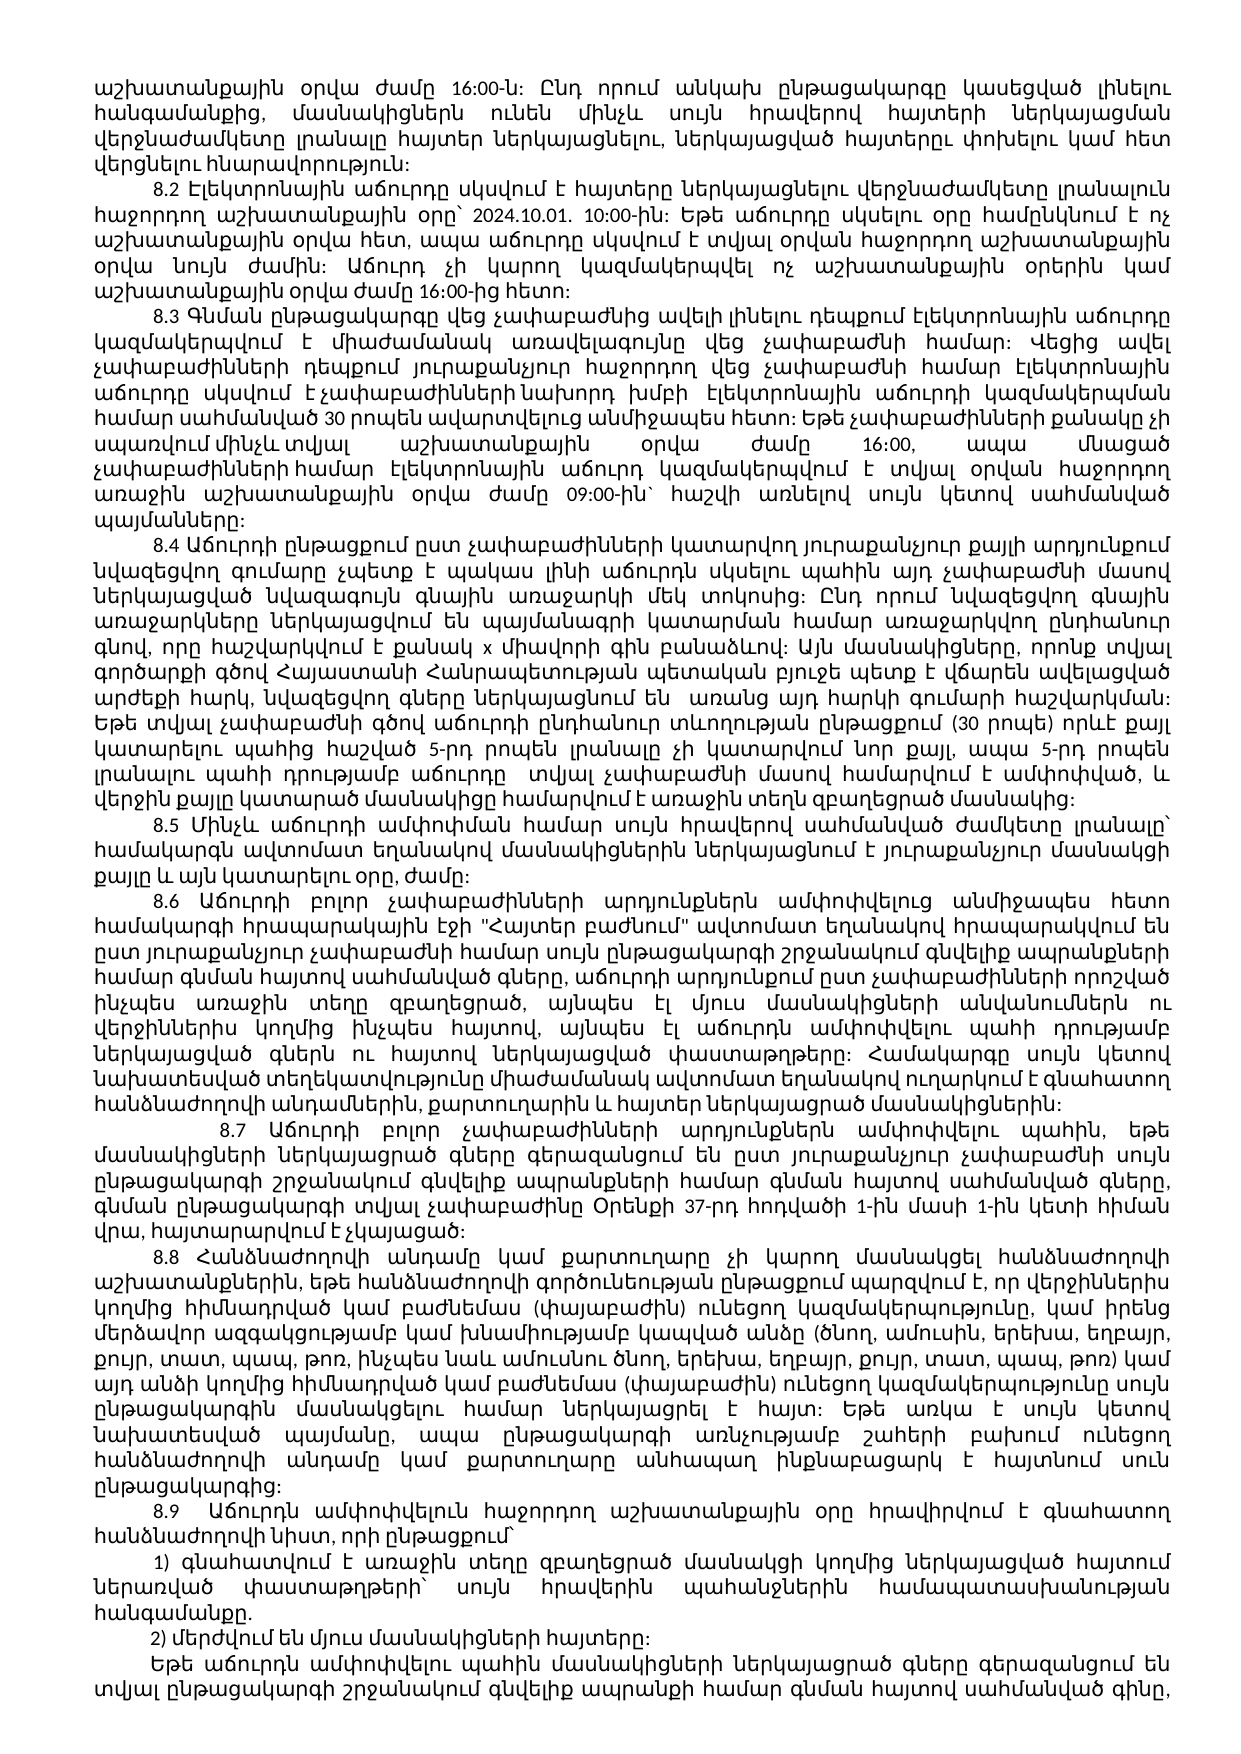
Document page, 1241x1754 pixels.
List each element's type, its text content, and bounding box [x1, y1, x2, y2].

text 8.9 Աճուրդն ամփոփվելուն հաջորդող աշխատանքային օրը հրավիրվում է գնահատող հանձնաժողովի նիստ, որի ընթացքում՝ [94, 1498, 1171, 1549]
text 8.5 Մինչև աճուրդի ամփոփման համար սույն հրավերով սահմանված ժամկետը լրանալը՝ համակարգն ավտոմատ եղանակով մասնակիցներին ներկայացնում է յուրաքանչյուր մասնակցի քայլը և այն կատարելու օրը, ժամը: [94, 812, 1171, 888]
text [94, 75, 1171, 177]
text 1) գնահատվում է առաջին տեղը զբաղեցրած մասնակցի կողմից ներկայացված հայտում ներառված փաստաթղթերի՝ սույն հրավերին պահանջներին համապատասխանության հանգամանքը. [94, 1549, 1171, 1625]
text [94, 1651, 1171, 1702]
text 8.7 Աճուրդի բոլոր չափաբաժինների արդյունքներն ամփոփվելու պահին, եթե մասնակիցների ներկայացրած գները գերազանցում են ըստ յուրաքանչյուր չափաբաժնի սույն ընթացակարգի շրջանակում գնվելիք ապրանքների համար գնման հայտով սահմանված գները, գնման ընթացակարգի տվյալ չափաբաժինը Օրենքի 37-րդ հոդվածի 1-ին մասի 1-ին կետի հիման վրա, հայտարարվում է չկայացած: [94, 1117, 1171, 1244]
text 8.4 Աճուրդի ընթացքում ըստ չափաբաժինների կատարվող յուրաքանչյուր քայլի արդյունքում նվազեցվող գումարը չպետք է պակաս լինի աճուրդն սկսելու պահին այդ չափաբաժնի մասով ներկայացված նվազագույն գնային առաջարկի մեկ տոկոսից: Ընդ որում նվազեցվող գնային առաջարկները ներկայացվում են պայմանագրի կատարման համար առաջարկվող ընդհանուր գնով, որը հաշվարկվում է քանակ x միավորի գին բանաձևով: Այն մասնակիցները, որոնք տվյալ գործարքի գծով Հայաստանի Հանրապետության պետական բյուջե պետք է վճարեն ավելացված արժեքի հարկ, նվազեցվող գները ներկայացնում են առանց այդ հարկի գումարի հաշվարկման: Եթե տվյալ չափաբաժնի գծով աճուրդի ընդհանուր տևողության ընթացքում (30 րոպե) որևէ քայլ կատարելու պահից հաշված 5-րդ րոպեն լրանալը չի կատարվում նոր քայլ, ապա 5-րդ րոպեն լրանալու պահի դրությամբ աճուրդը տվյալ չափաբաժնի մասով համարվում է ամփոփված, և վերջին քայլը կատարած մասնակիցը համարվում է առաջին տեղն զբաղեցրած մասնակից: [94, 532, 1171, 812]
text 8.3 Գնման ընթացակարգը վեց չափաբաժնից ավելի լինելու դեպքում էլեկտրոնային աճուրդը կազմակերպվում է միաժամանակ առավելագույնը վեց չափաբաժնի համար: Վեցից ավել չափաբաժինների դեպքում յուրաքանչյուր հաջորդող վեց չափաբաժնի համար էլեկտրոնային աճուրդը սկսվում է չափաբաժինների նախորդ խմբի էլեկտրոնային աճուրդի կազմակերպման համար սահմանված 30 րոպեն ավարտվելուց անմիջապես հետո: Եթե չափաբաժինների քանակը չի սպառվում մինչև տվյալ աշխատանքային օրվա ժամը 16։00, ապա մնացած չափաբաժինների համար էլեկտրոնային աճուրդ կազմակերպվում է տվյալ օրվան հաջորդող առաջին աշխատանքային օրվա ժամը 09:00-ին` հաշվի առնելով սույն կետով սահմանված պայմանները: [94, 304, 1171, 532]
text 2) մերժվում են մյուս մասնակիցների հայտերը: [94, 1625, 1171, 1651]
text 8.2 Էլեկտրոնային աճուրդը սկսվում է հայտերը ներկայացնելու վերջնաժամկետը լրանալուն հաջորդող աշխատանքային օրը՝ 2024.10.01. 10:00 -ին: Եթե աճուրդը սկսելու օրը համընկնում է ոչ աշխատանքային օրվա հետ, ապա աճուրդը սկսվում է տվյալ օրվան հաջորդող աշխատանքային օրվա նույն ժամին: Աճուրդ չի կարող կազմակերպվել ոչ աշխատանքային օրերին կամ աշխատանքային օրվա ժամը 16։00-ից հետո: [94, 177, 1171, 304]
text 8.8 Հանձնաժողովի անդամը կամ քարտուղարը չի կարող մասնակցել հանձնաժողովի աշխատանքներին, եթե հանձնաժողովի գործունեության ընթացքում պարզվում է, որ վերջիններիս կողմից հիմնադրված կամ բաժնեմաս (փայաբաժին) ունեցող կազմակերպությունը, կամ իրենց մերձավոր ազգակցությամբ կամ խնամիությամբ կապված անձը (ծնող, ամուսին, երեխա, եղբայր, քույր, տատ, պապ, թոռ, ինչպես նաև ամուսնու ծնող, երեխա, եղբայր, քույր, տատ, պապ, թոռ) կամ այդ անձի կողմից հիմնադրված կամ բաժնեմաս (փայաբաժին) ունեցող կազմակերպությունը սույն ընթացակարգին մասնակցելու համար ներկայացրել է հայտ: Եթե առկա է սույն կետով նախատեսված պայմանը, ապա ընթացակարգի առնչությամբ շահերի բախում ունեցող հանձնաժողովի անդամը կամ քարտուղարը անհապաղ ինքնաբացարկ է հայտնում սուն ընթացակարգից: [94, 1244, 1171, 1498]
text 8.6 Աճուրդի բոլոր չափաբաժինների արդյունքներն ամփոփվելուց անմիջապես հետո համակարգի հրապարակային էջի "Հայտեր բաժնում" ավտոմատ եղանակով հրապարակվում են ըստ յուրաքանչյուր չափաբաժնի համար սույն ընթացակարգի շրջանակում գնվելիք ապրանքների համար գնման հայտով սահմանված գները, աճուրդի արդյունքում ըստ չափաբաժինների որոշված ինչպես առաջին տեղը զբաղեցրած, այնպես էլ մյուս մասնակիցների անվանումներն ու վերջիններիս կողմից ինչպես հայտով, այնպես էլ աճուրդն ամփոփվելու պահի դրությամբ ներկայացված գներն ու հայտով ներկայացված փաստաթղթերը: Համակարգը սույն կետով նախատեսված տեղեկատվությունը միաժամանակ ավտոմատ եղանակով ուղարկում է գնահատող հանձնաժողովի անդամներին, քարտուղարին և հայտեր ներկայացրած մասնակիցներին: [94, 888, 1171, 1117]
